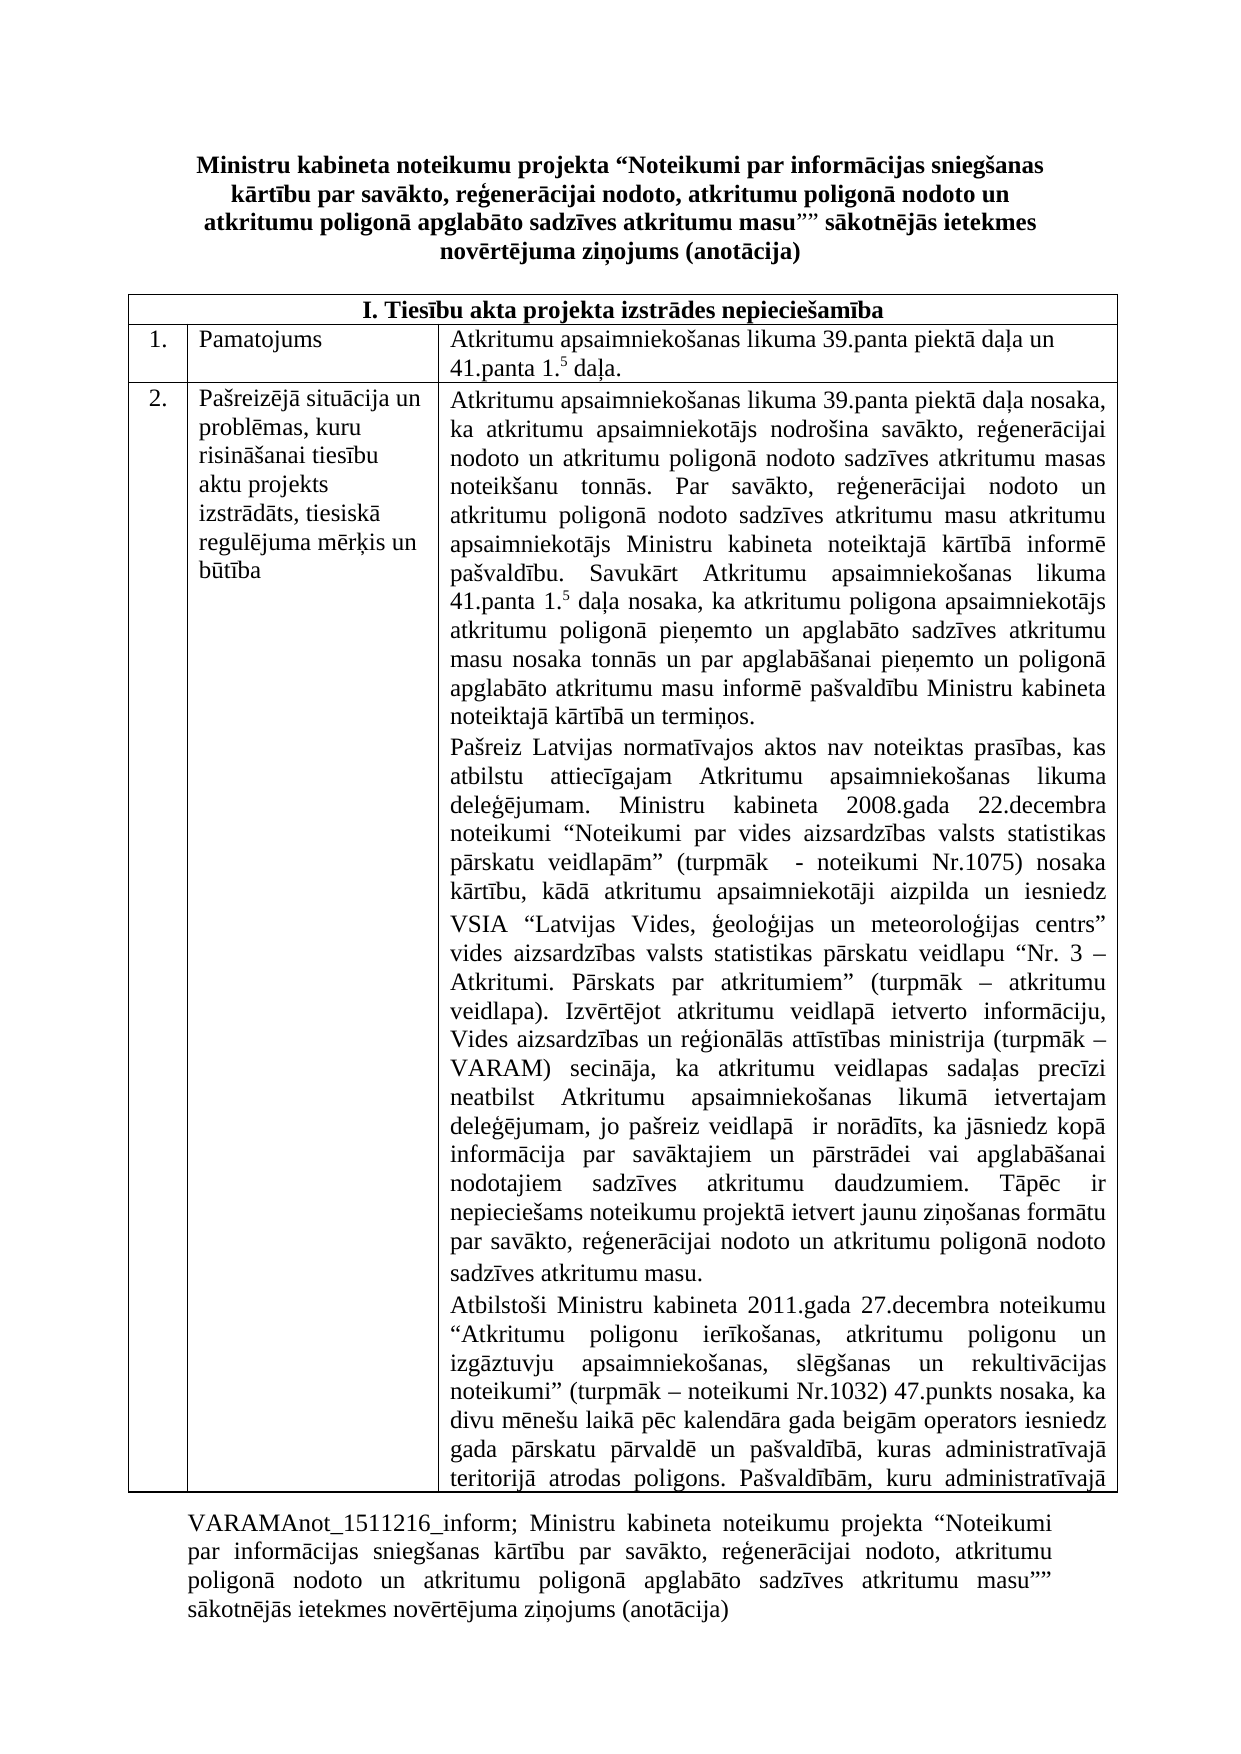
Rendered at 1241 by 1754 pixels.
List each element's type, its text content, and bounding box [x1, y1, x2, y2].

table_cell Pamatojums [188, 325, 438, 382]
table_header I. Tiesību akta projekta izstrādes nepieciešamība [129, 295, 1117, 323]
text Ministru kabineta noteikumu projekta “Noteikumi par informācijas sniegšanas kārtību par savākto, reģenerācijai nodoto, atkritumu poligonā nodoto un atkritumu poligonā apglabāto sadzīves atkritumu masu”” sākotnējās ietekmes novērtējuma (anotācija) [187, 150, 1053, 265]
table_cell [188, 383, 438, 1491]
table_cell 1. [129, 325, 187, 382]
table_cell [439, 383, 1117, 1491]
table_cell 2. [129, 383, 187, 1491]
table_cell Atkritumu apsaimniekošanas likuma 39.panta piektā daļa un 41.panta 1.5 daļa. [439, 325, 1117, 382]
